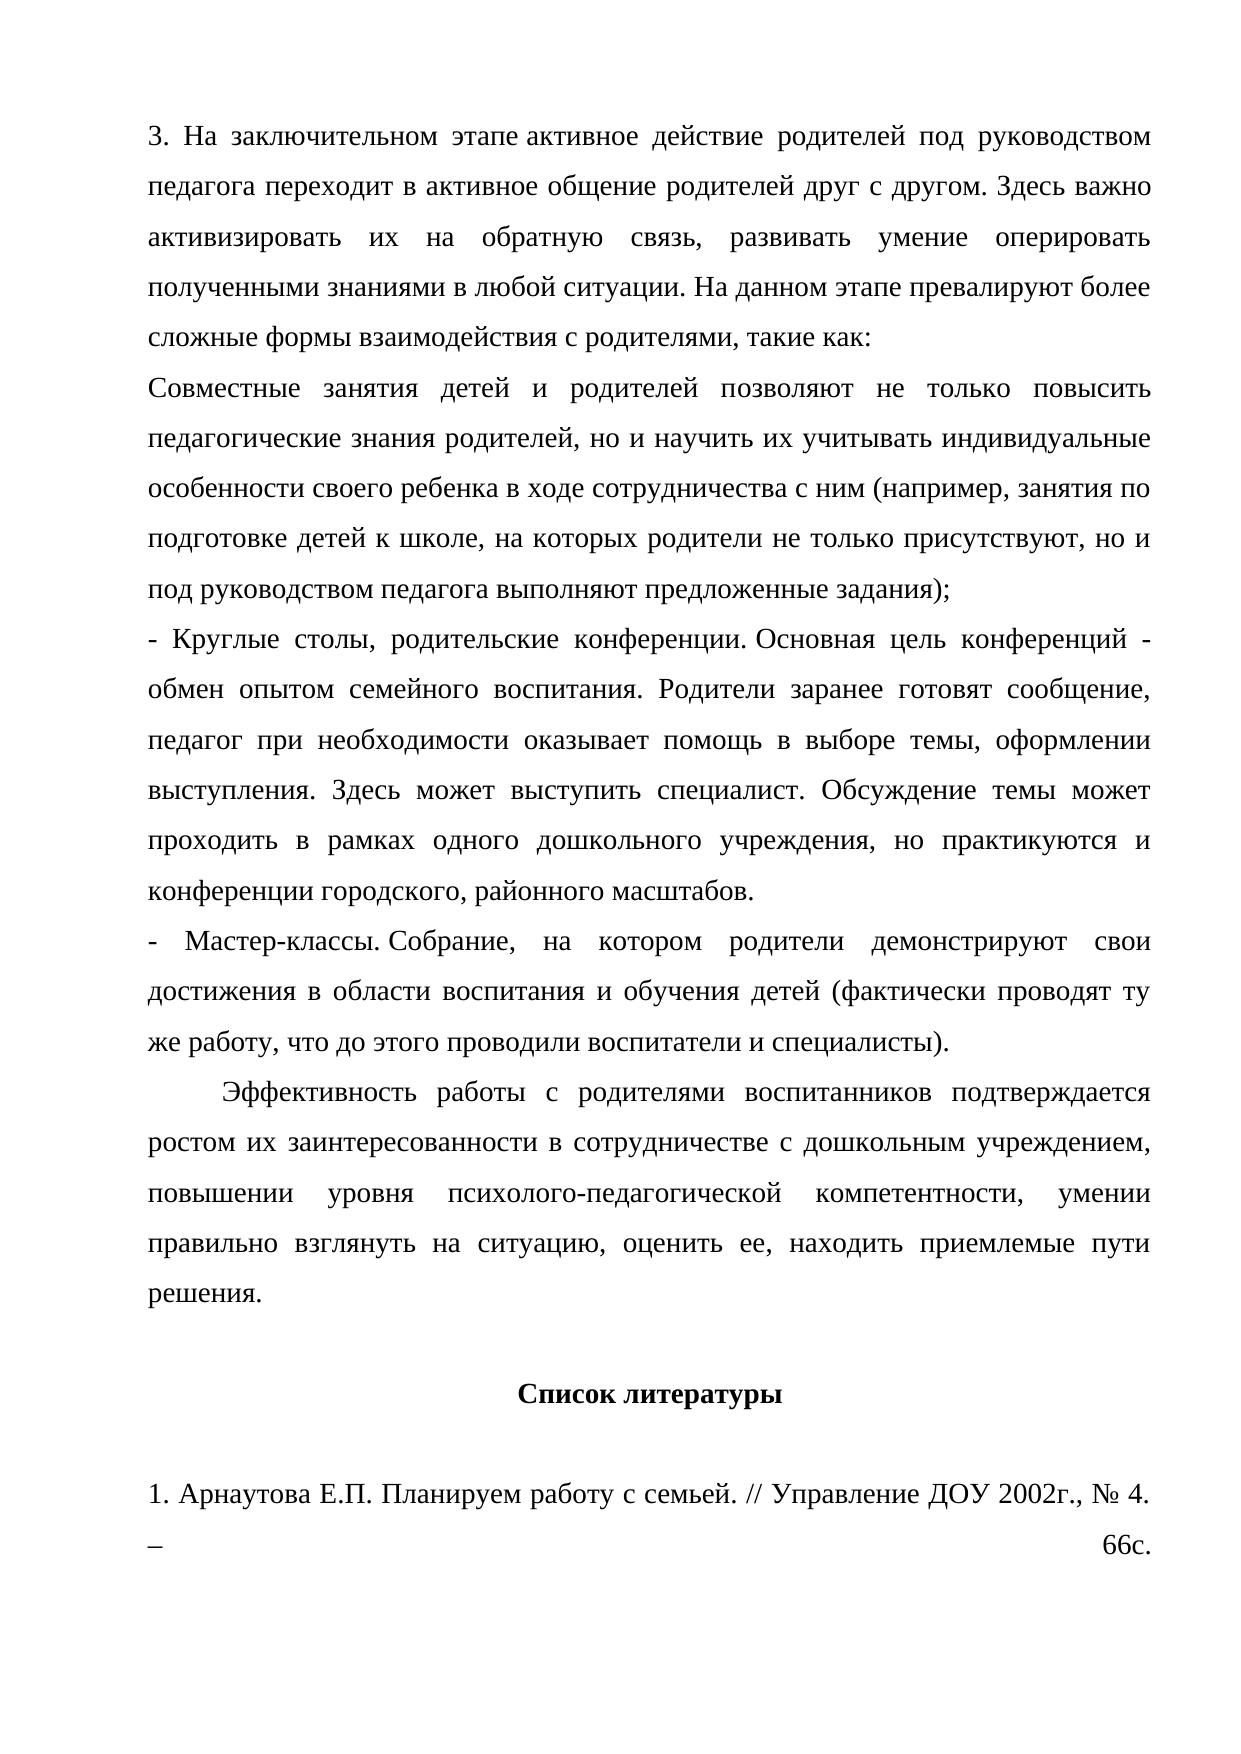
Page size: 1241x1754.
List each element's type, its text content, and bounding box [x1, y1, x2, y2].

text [148, 1477, 1152, 1560]
text Совместные занятия детей и родителей позволяют не только повысить педагогические знания родителей, но и научить их учитывать индивидуальные особенности своего ребенка в ходе сотрудничества с ним (например, занятия по подготовке детей к школе, на которых родители не только присутствуют, но и под руководством педагога выполняют предложенные задания); [148, 370, 1152, 604]
text Эффективность работы с родителями воспитанников подтверждается ростом их заинтересованности в сотрудничестве с дошкольным учреждением, повышении уровня психолого-педагогической компетентности, умении правильно взглянуть на ситуацию, оценить ее, находить приемлемые пути решения. [148, 1074, 1152, 1309]
text 3. На заключительном этапе активное действие родителей под руководством педагога переходит в активное общение родителей друг с другом. Здесь важно активизировать их на обратную связь, развивать умение оперировать полученными знаниями в любой ситуации. На данном этапе превалируют более сложные формы взаимодействия с родителями, такие как: [148, 118, 1152, 353]
text Список литературы [148, 1376, 1152, 1409]
text - Мастер-классы. Собрание, на котором родители демонстрируют свои достижения в области воспитания и обучения детей (фактически проводят ту же работу, что до этого проводили воспитатели и специалисты). [148, 923, 1152, 1057]
text - Круглые столы, родительские конференции. Основная цель конференций - обмен опытом семейного воспитания. Родители заранее готовят сообщение, педагог при необходимости оказывает помощь в выборе темы, оформлении выступления. Здесь может выступить специалист. Обсуждение темы может проходить в рамках одного дошкольного учреждения, но практикуются и конференции городского, районного масштабов. [148, 621, 1152, 906]
